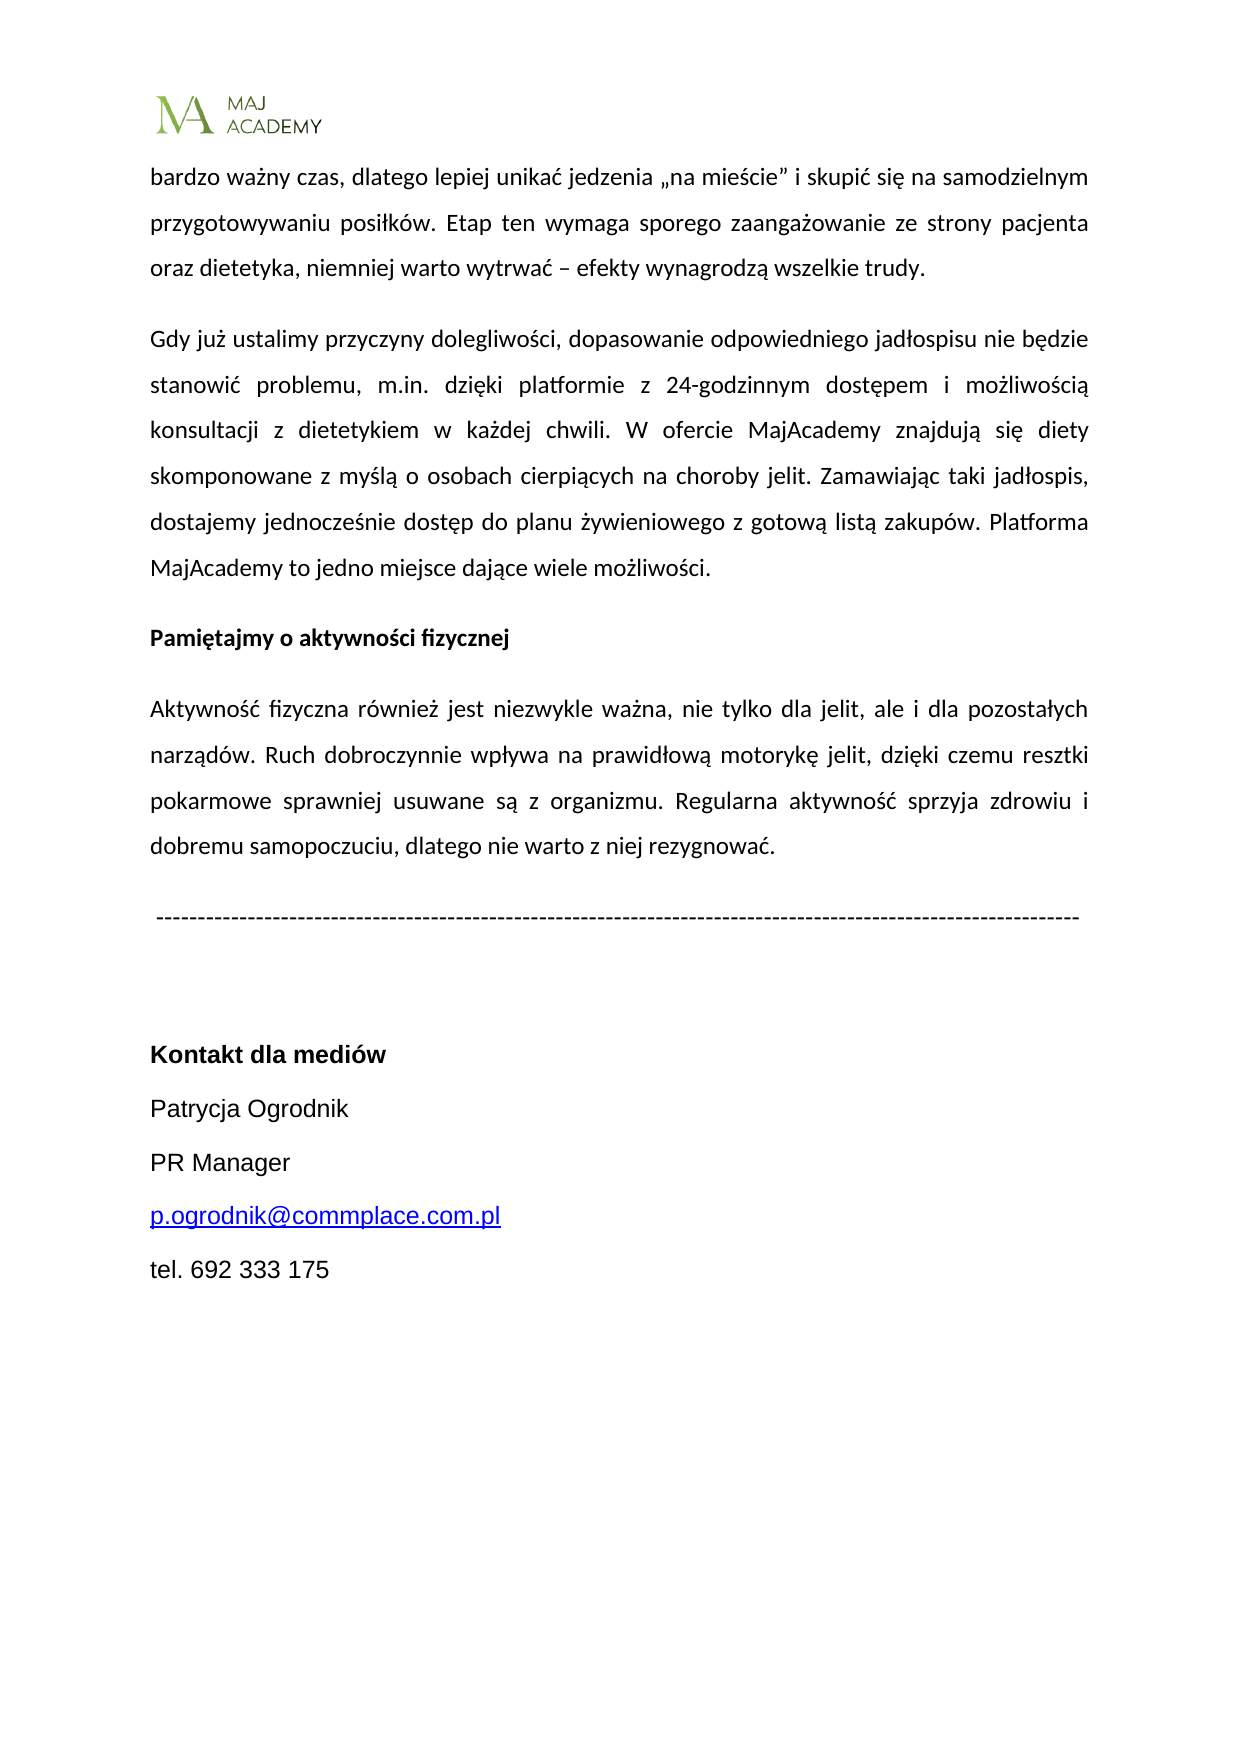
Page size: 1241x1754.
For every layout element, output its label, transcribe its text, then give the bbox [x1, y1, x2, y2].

text PR Manager [150, 1148, 1090, 1176]
text Kontakt dla mediów [150, 1040, 1090, 1069]
text Aktywność fizyczna również jest niezwykle ważna, nie tylko dla jelit, ale i dla pozostałych narządów. Ruch dobroczynnie wpływa na prawidłową motorykę jelit, dzięki czemu resztki pokarmowe sprawniej usuwane są z organizmu. Regularna aktywność sprzyja zdrowiu i dobremu samopoczuciu, dlatego nie warto z niej rezygnować. [150, 693, 1090, 861]
text p.ogrodnik@commplace.com.pl [150, 1201, 1090, 1230]
text Pamiętajmy o aktywności fizycznej [150, 623, 1090, 653]
text tel. 692 333 175 [150, 1255, 1090, 1284]
text Patrycja Ogrodnik [150, 1094, 1090, 1123]
text --------------------------------------------------------------------------------------------------------------- [150, 901, 1090, 932]
picture [150, 75, 348, 161]
text Gdy już ustalimy przyczyny dolegliwości, dopasowanie odpowiedniego jadłospisu nie będzie stanowić problemu, m.in. dzięki platformie z 24-godzinnym dostępem i możliwością konsultacji z dietetykiem w każdej chwili. W ofercie MajAcademy znajdują się diety skomponowane z myślą o osobach cierpiących na choroby jelit. Zamawiając taki jadłospis, dostajemy jednocześnie dostęp do planu żywieniowego z gotową listą zakupów. Platforma MajAcademy to jedno miejsce dające wiele możliwości. [150, 323, 1090, 582]
